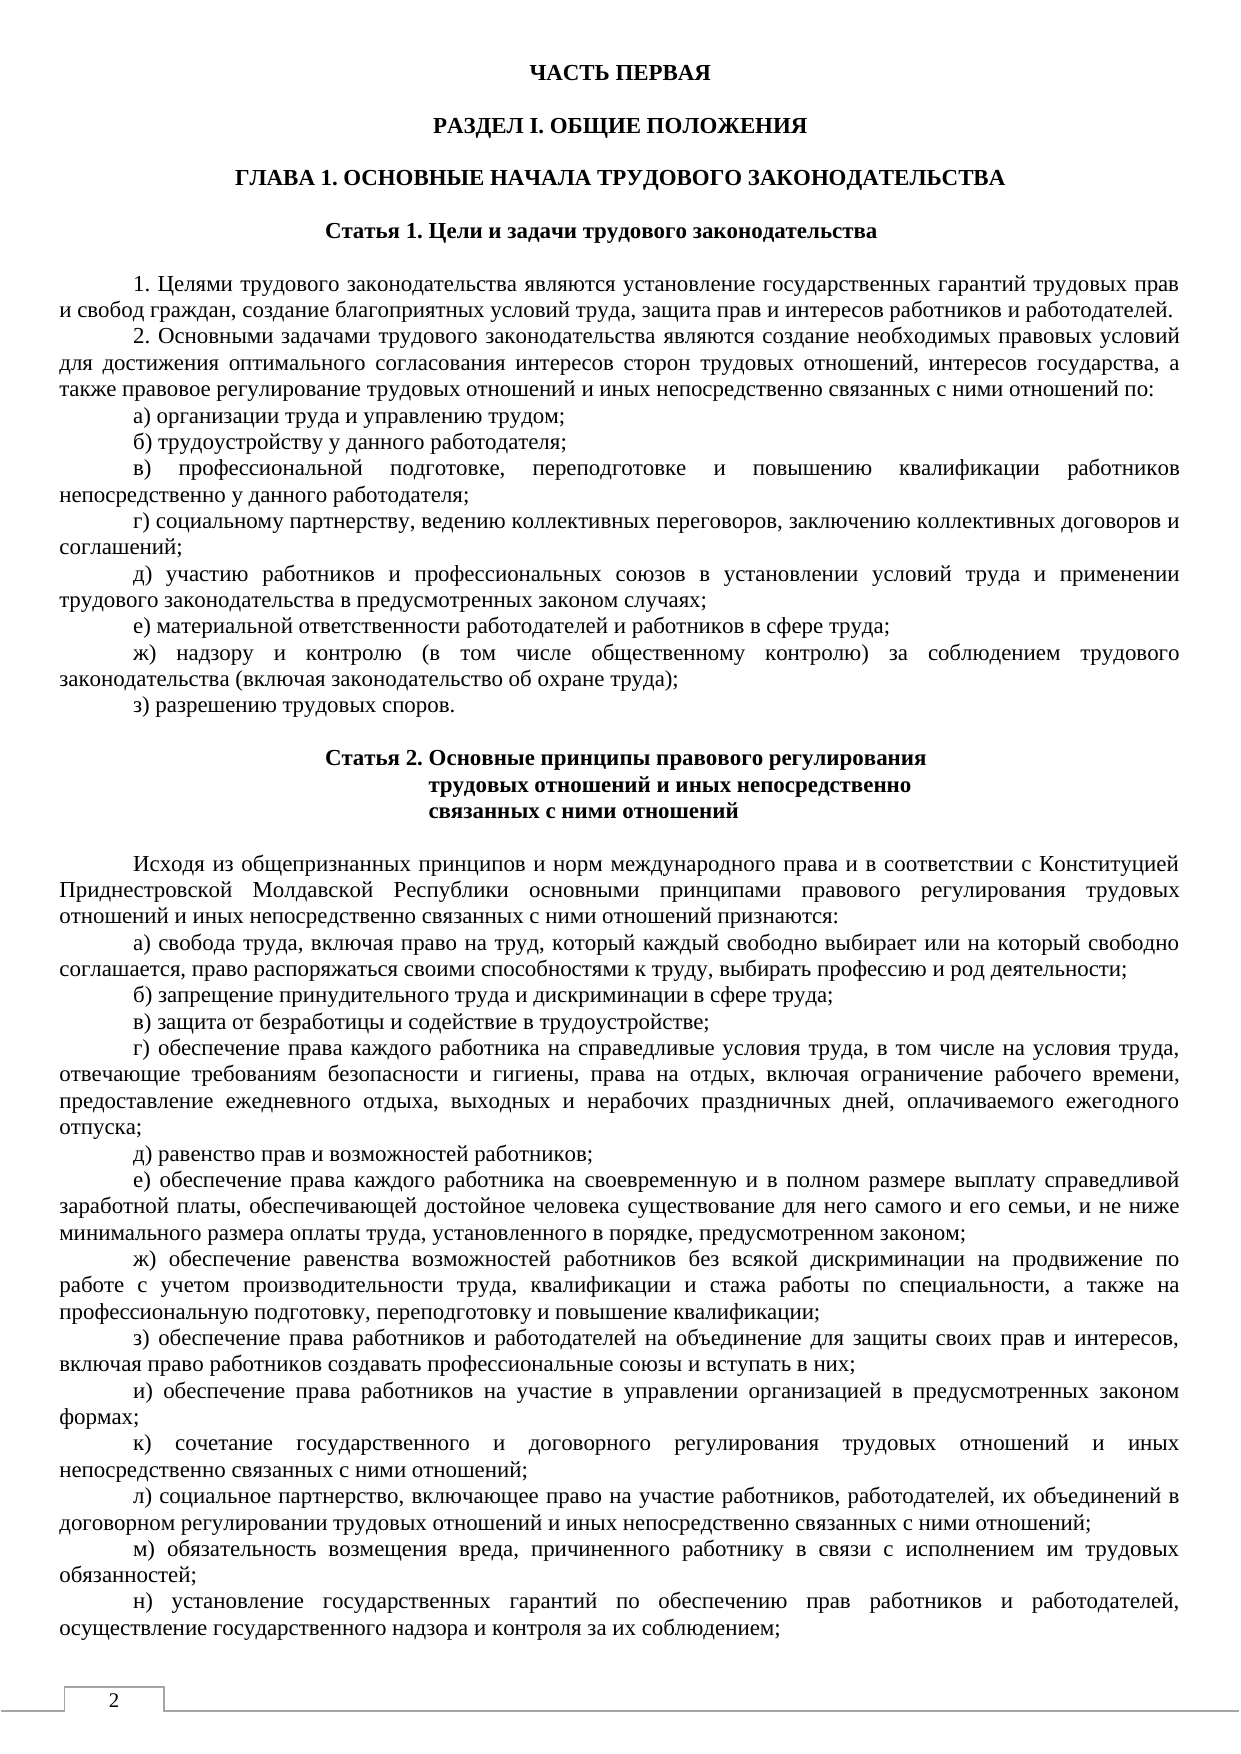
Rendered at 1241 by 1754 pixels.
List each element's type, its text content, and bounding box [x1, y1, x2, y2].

text Исходя из общепризнанных принципов и норм международного права и в соответствии с Конституцией Приднестровской Молдавской Республики основными принципами правового регулирования трудовых отношений и иных непосредственно связанных с ними отношений признаются: [59, 850, 1181, 929]
text к) сочетание государственного и договорного регулирования трудовых отношений и иных непосредственно связанных с ними отношений; [59, 1429, 1181, 1482]
text ГЛАВА 1. ОСНОВНЫЕ НАЧАЛА ТРУДОВОГО ЗАКОНОДАТЕЛЬСТВА [59, 164, 1181, 191]
text в) защита от безработицы и содействие в трудоустройстве; [59, 1008, 1181, 1034]
text л) социальное партнерство, включающее право на участие работников, работодателей, их объединений в договорном регулировании трудовых отношений и иных непосредственно связанных с ними отношений; [59, 1482, 1181, 1535]
text а) свобода труда, включая право на труд, который каждый свободно выбирает или на который свободно соглашается, право распоряжаться своими способностями к труду, выбирать профессию и род деятельности; [59, 929, 1181, 981]
text РАЗДЕЛ I. ОБЩИЕ ПОЛОЖЕНИЯ [59, 112, 1181, 138]
text в) профессиональной подготовке, переподготовке и повышению квалификации работников непосредственно у данного работодателя; [59, 454, 1181, 507]
text ЧАСТЬ ПЕРВАЯ [59, 59, 1181, 85]
text ж) надзору и контролю (в том числе общественному контролю) за соблюдением трудового законодательства (включая законодательство об охране труда); [59, 639, 1181, 692]
text Статья 1. Цели и задачи трудового законодательства [325, 217, 1181, 243]
text б) трудоустройству у данного работодателя; [59, 428, 1181, 454]
text 1. Целями трудового законодательства являются установление государственных гарантий трудовых прав и свобод граждан, создание благоприятных условий труда, защита прав и интересов работников и работодателей. [59, 270, 1181, 323]
text и) обеспечение права работников на участие в управлении организацией в предусмотренных законом формах; [59, 1377, 1181, 1429]
text з) разрешению трудовых споров. [59, 692, 1181, 718]
text з) обеспечение права работников и работодателей на объединение для защиты своих прав и интересов, включая право работников создавать профессиональные союзы и вступать в них; [59, 1324, 1181, 1377]
text 2. Основными задачами трудового законодательства являются создание необходимых правовых условий для достижения оптимального согласования интересов сторон трудовых отношений, интересов государства, а также правовое регулирование трудовых отношений и иных непосредственно связанных с ними отношений по: [59, 323, 1181, 402]
text н) установление государственных гарантий по обеспечению прав работников и работодателей, осуществление государственного надзора и контроля за их соблюдением; [59, 1588, 1181, 1640]
text е) обеспечение права каждого работника на своевременную и в полном размере выплату справедливой заработной платы, обеспечивающей достойное человека существование для него самого и его семьи, и не ниже минимального размера оплаты труда, установленного в порядке, предусмотренном законом; [59, 1166, 1181, 1245]
text ж) обеспечение равенства возможностей работников без всякой дискриминации на продвижение по работе с учетом производительности труда, квалификации и стажа работы по специальности, а также на профессиональную подготовку, переподготовку и повышение квалификации; [59, 1245, 1181, 1324]
text Статья 2. Основные принципы правового регулирования [325, 744, 1181, 771]
text г) социальному партнерству, ведению коллективных переговоров, заключению коллективных договоров и соглашений; [59, 507, 1181, 560]
text а) организации труда и управлению трудом; [59, 402, 1181, 428]
text г) обеспечение права каждого работника на справедливые условия труда, в том числе на условия труда, отвечающие требованиям безопасности и гигиены, права на отдых, включая ограничение рабочего времени, предоставление ежедневного отдыха, выходных и нерабочих праздничных дней, оплачиваемого ежегодного отпуска; [59, 1034, 1181, 1139]
text связанных с ними отношений [59, 797, 1181, 823]
text м) обязательность возмещения вреда, причиненного работнику в связи с исполнением им трудовых обязанностей; [59, 1535, 1181, 1588]
text трудовых отношений и иных непосредственно [59, 771, 1181, 797]
text б) запрещение принудительного труда и дискриминации в сфере труда; [59, 981, 1181, 1008]
text д) равенство прав и возможностей работников; [59, 1139, 1181, 1166]
text д) участию работников и профессиональных союзов в установлении условий труда и применении трудового законодательства в предусмотренных законом случаях; [59, 560, 1181, 612]
text е) материальной ответственности работодателей и работников в сфере труда; [59, 612, 1181, 639]
